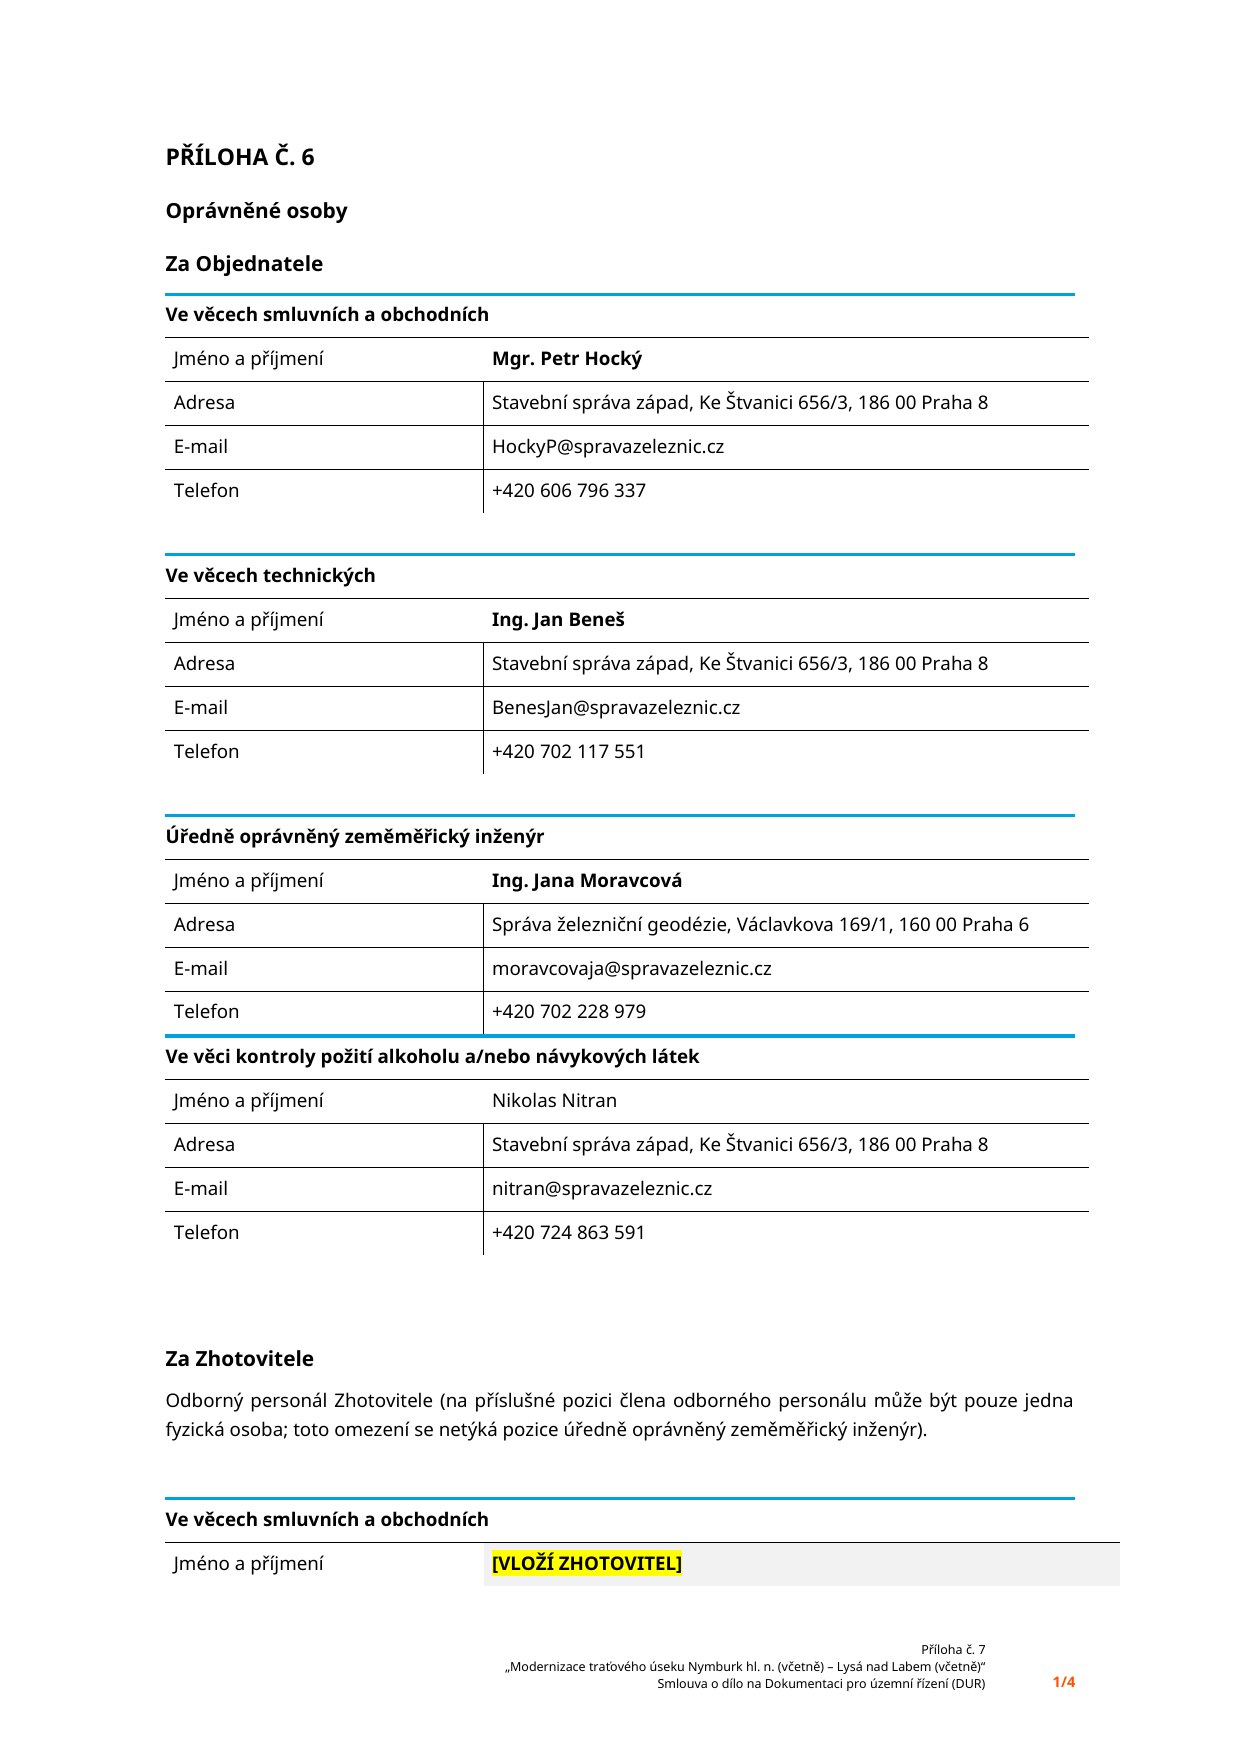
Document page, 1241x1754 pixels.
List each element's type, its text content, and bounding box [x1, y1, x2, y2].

table_cell E-mail [165, 687, 483, 730]
table_cell Adresa [165, 643, 483, 686]
text Ve věcech smluvních a obchodních [165, 296, 1075, 327]
table_cell E-mail [165, 426, 483, 469]
table_header Jméno a příjmení [165, 860, 484, 903]
text Odborný personál Zhotovitele (na příslušné pozici člena odborného personálu může být pouze jedna fyzická osoba; toto omezení se netýká pozice úředně oprávněný zeměměřický inženýr). [165, 1388, 1075, 1441]
text Za Zhotovitele [165, 1344, 1075, 1372]
table_cell E-mail [165, 948, 483, 991]
table_header Ing. Jana Moravcová [484, 860, 1089, 903]
text Ve věci kontroly požití alkoholu a/nebo návykových látek [165, 1038, 1075, 1069]
table_header Nikolas Nitran [484, 1080, 1089, 1123]
table_cell Adresa [165, 1124, 483, 1167]
text Příloha č. 6 [165, 141, 1075, 173]
table_header Jméno a příjmení [165, 338, 484, 381]
table_cell Adresa [165, 382, 483, 425]
table_cell Stavební správa západ, Ke Štvanici 656/3, 186 00 Praha 8 [484, 643, 1089, 686]
table_cell Adresa [165, 904, 483, 947]
text Oprávněné osoby [165, 197, 1075, 225]
text Ve věcech technických [165, 556, 1075, 588]
text Úředně oprávněný zeměměřický inženýr [165, 817, 1075, 849]
table_cell +420 702 228 979 [484, 992, 1089, 1034]
table_cell E-mail [165, 1168, 483, 1211]
table_cell Telefon [165, 470, 483, 513]
table_cell BenesJan@spravazeleznic.cz [484, 687, 1089, 730]
table_cell Telefon [165, 992, 483, 1034]
table_cell Správa železniční geodézie, Václavkova 169/1, 160 00 Praha 6 [484, 904, 1089, 947]
table_cell nitran@spravazeleznic.cz [484, 1168, 1089, 1211]
text Za Objednatele [165, 249, 1075, 277]
table_header Ing. Jan Beneš [484, 599, 1089, 642]
text Ve věcech smluvních a obchodních [165, 1500, 1075, 1532]
table_cell Stavební správa západ, Ke Štvanici 656/3, 186 00 Praha 8 [484, 1124, 1089, 1167]
table_cell Stavební správa západ, Ke Štvanici 656/3, 186 00 Praha 8 [484, 382, 1089, 425]
table_header Jméno a příjmení [165, 599, 484, 642]
table_header Jméno a příjmení [165, 1543, 484, 1586]
table_cell +420 702 117 551 [484, 731, 1089, 773]
table_header Jméno a příjmení [165, 1080, 484, 1123]
table_cell HockyP@spravazeleznic.cz [484, 426, 1089, 469]
table_header Mgr. Petr Hocký [484, 338, 1089, 381]
table_cell moravcovaja@spravazeleznic.cz [484, 948, 1089, 991]
table_cell Telefon [165, 731, 483, 773]
table_cell +420 606 796 337 [484, 470, 1089, 513]
table_cell +420 724 863 591 [484, 1212, 1089, 1255]
table_cell Telefon [165, 1212, 483, 1255]
table_header [VLOŽÍ ZHOTOVITEL] [484, 1543, 1120, 1586]
